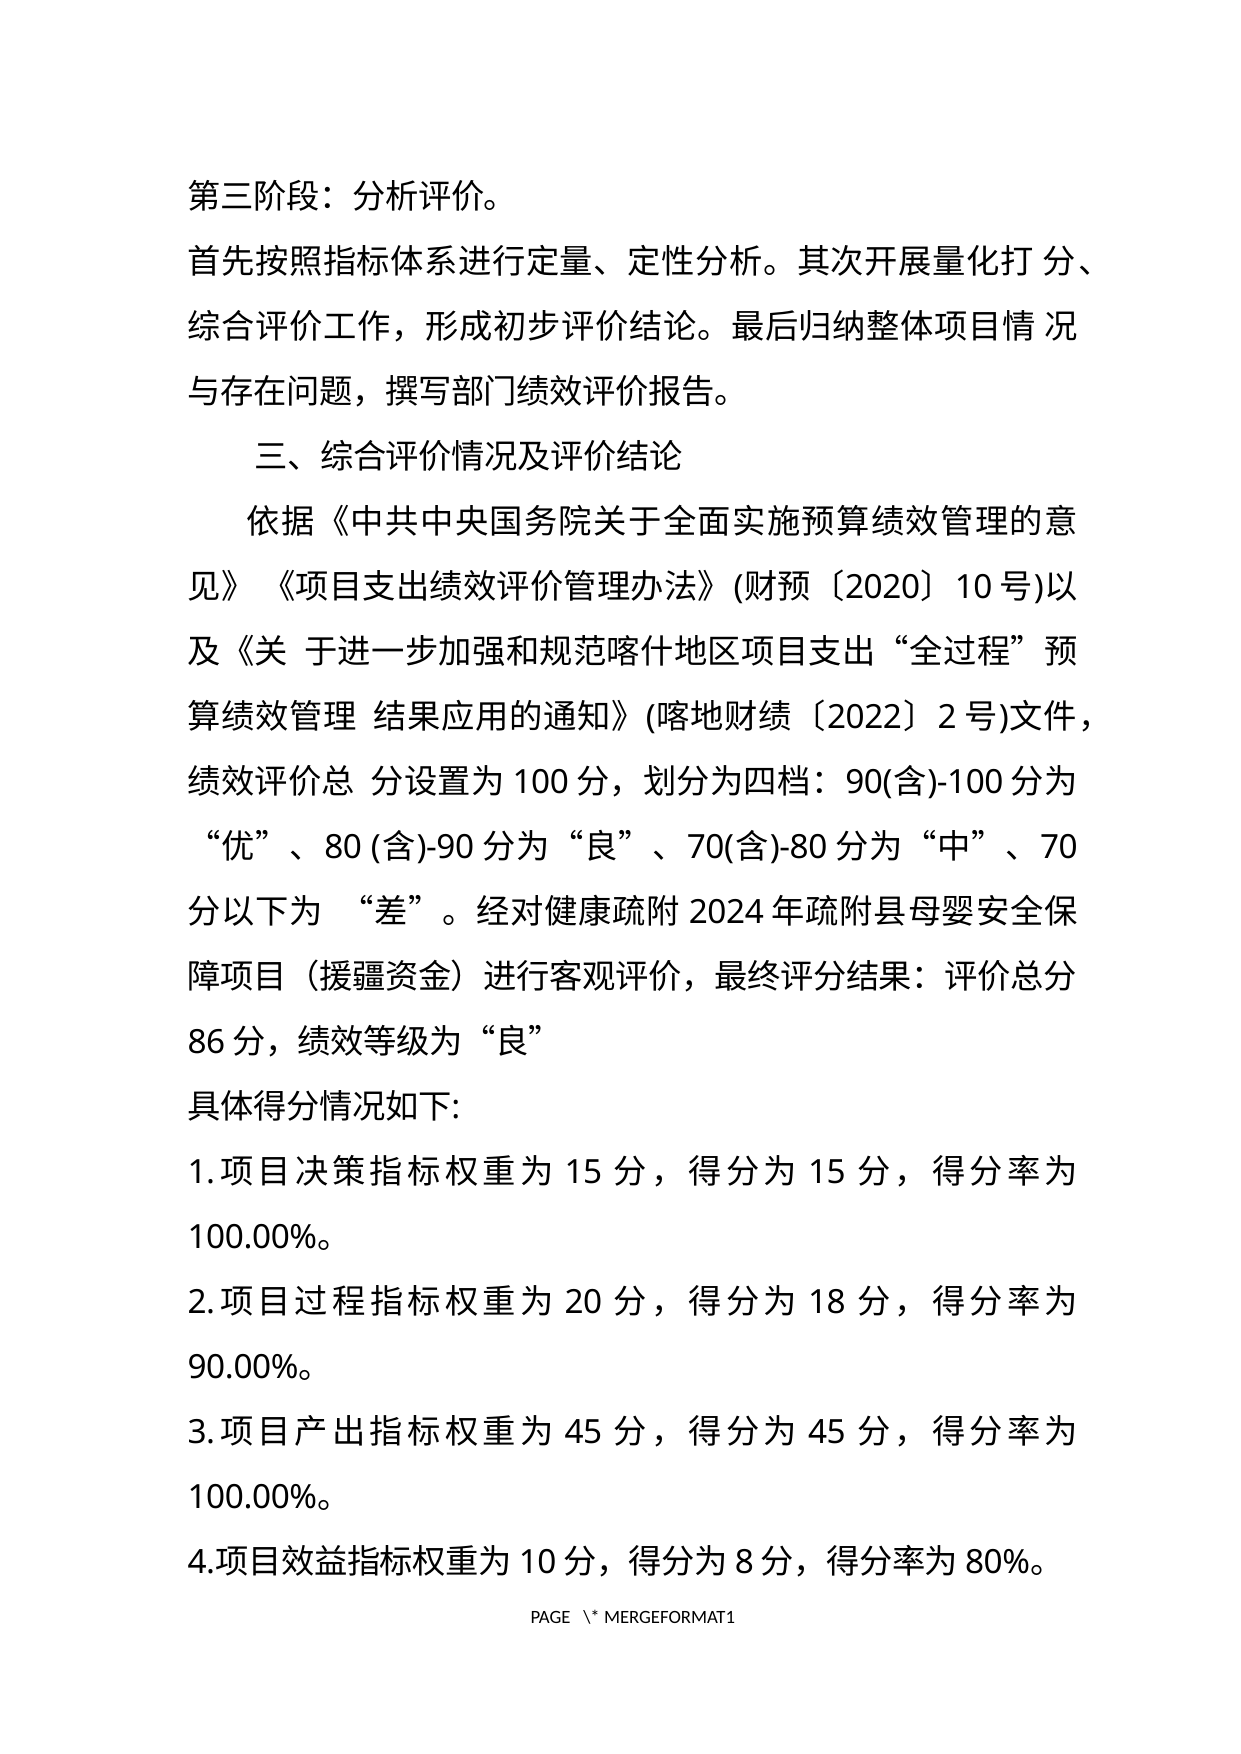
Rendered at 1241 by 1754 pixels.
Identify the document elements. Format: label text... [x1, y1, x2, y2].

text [187, 162, 1078, 422]
text 三、综合评价情况及评价结论 [187, 422, 1078, 487]
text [187, 487, 1078, 1592]
